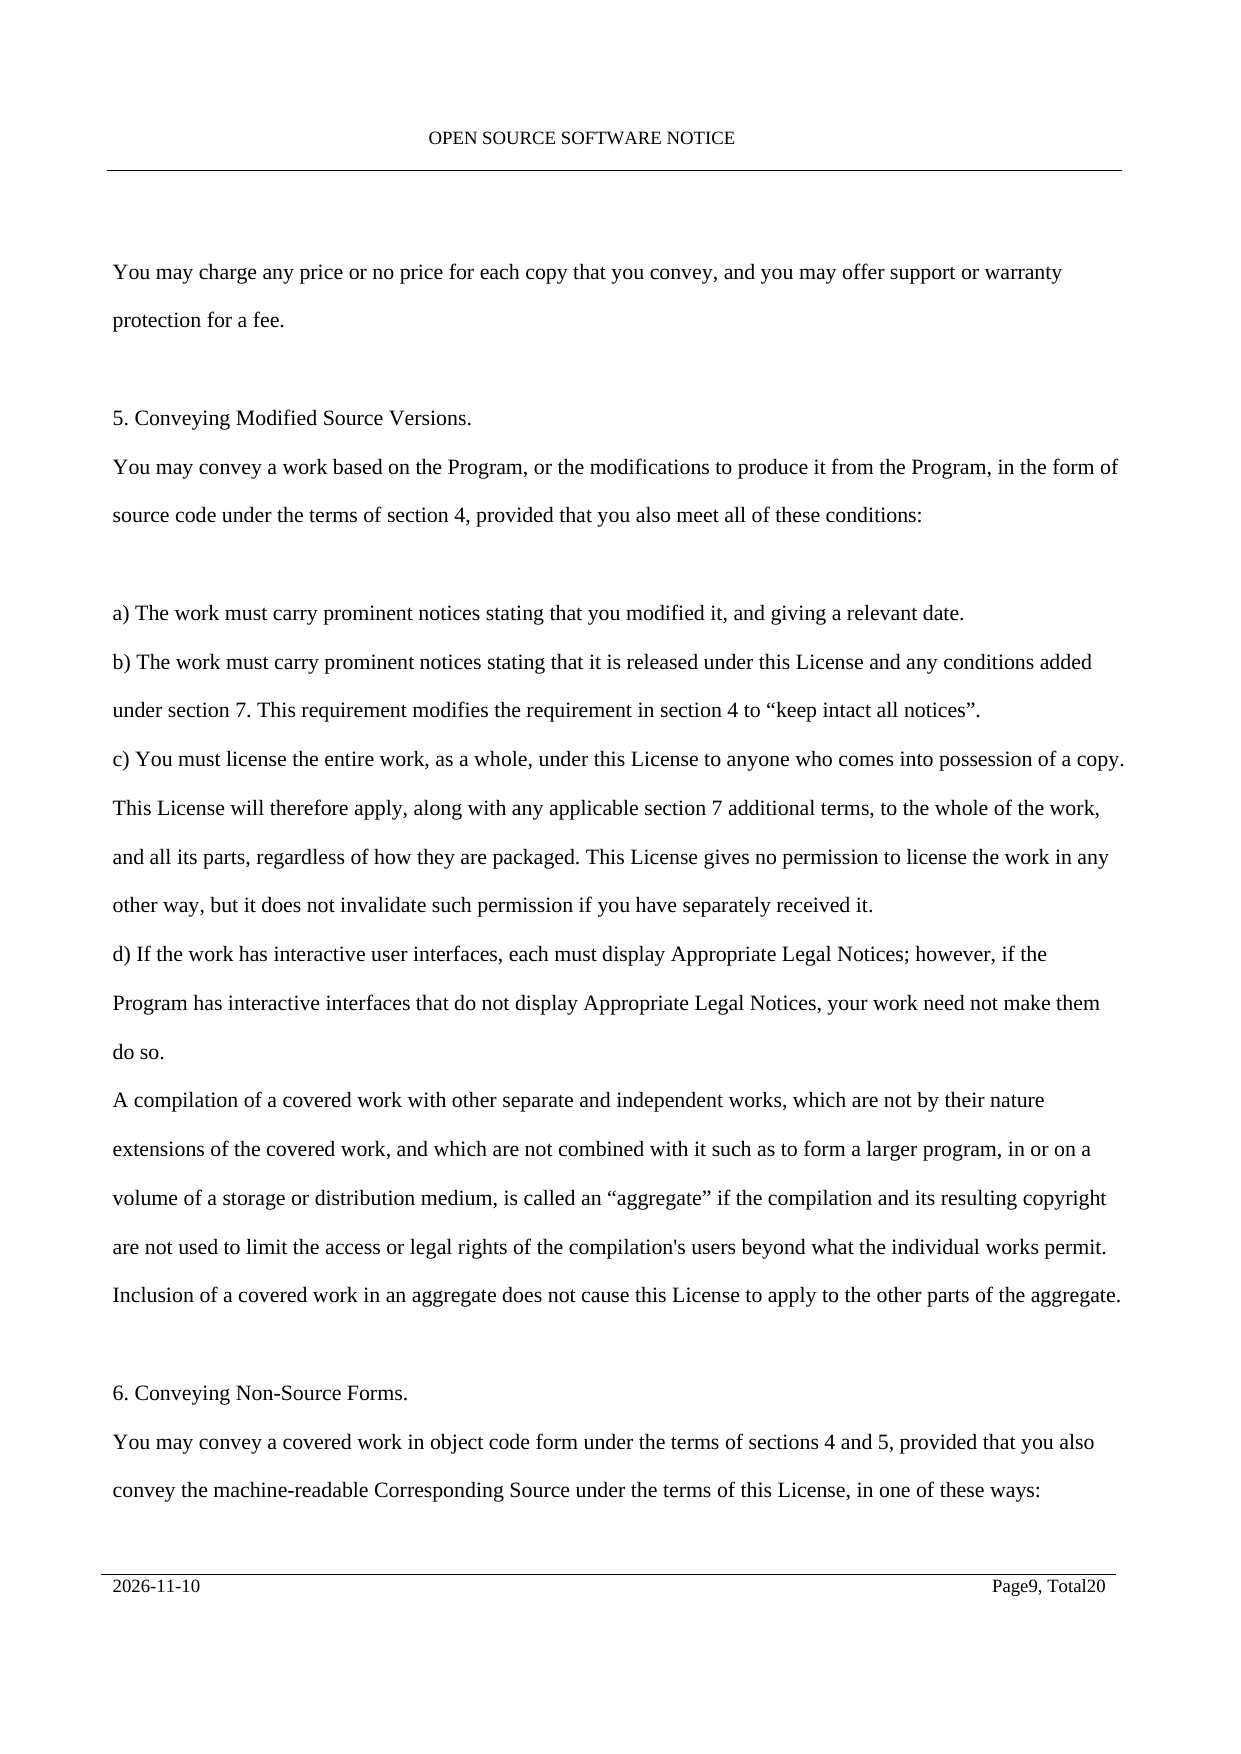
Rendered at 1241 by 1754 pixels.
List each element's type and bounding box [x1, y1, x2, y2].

text [112, 206, 1128, 1506]
